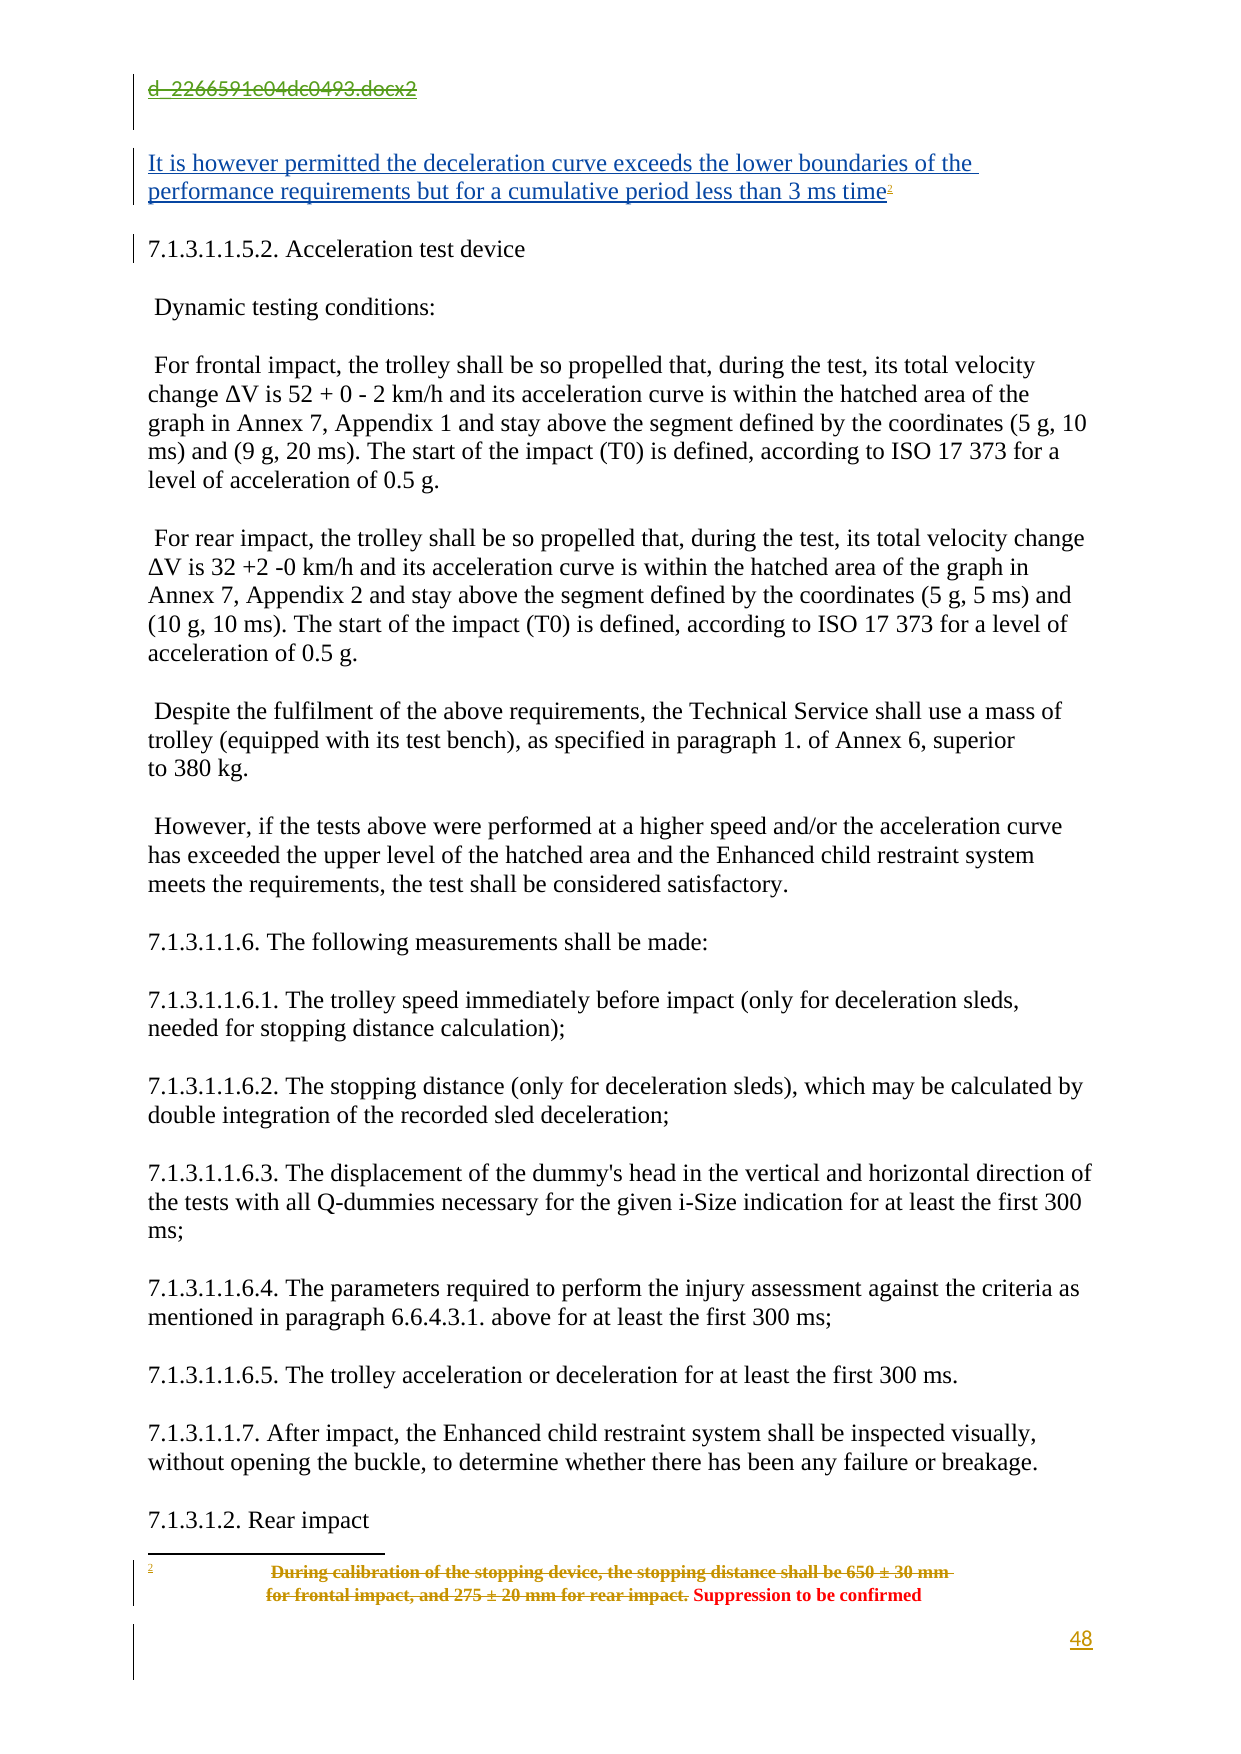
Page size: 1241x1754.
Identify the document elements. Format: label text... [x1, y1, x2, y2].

text For rear impact, the trolley shall be so propelled that, during the test, its total velocity change ΔV is 32 +2 -0 km/h and its acceleration curve is within the hatched area of the graph in Annex 7, Appendix 2 and stay above the segment defined by the coordinates (5 g, 5 ms) and (10 g, 10 ms). The start of the impact (T0) is defined, according to ISO 17 373 for a level of acceleration of 0.5 g. [148, 523, 1092, 667]
text Despite the fulfilment of the above requirements, the Technical Service shall use a mass of trolley (equipped with its test bench), as specified in paragraph 1. of Annex 6, superior to 380 kg. [148, 696, 1092, 782]
text 7.1.3.1.1.6. The following measurements shall be made: [148, 927, 1092, 956]
text 7.1.3.1.1.6.5. The trolley acceleration or deceleration for at least the first 300 ms. [148, 1360, 1092, 1389]
text 7.1.3.1.1.6.2. The stopping distance (only for deceleration sleds), which may be calculated by double integration of the recorded sled deceleration; [148, 1071, 1092, 1129]
text 7.1.3.1.1.6.3. The displacement of the dummy's head in the vertical and horizontal direction of the tests with all Q-dummies necessary for the given i-Size indication for at least the first 300 ms; [148, 1158, 1092, 1244]
text For frontal impact, the trolley shall be so propelled that, during the test, its total velocity change ΔV is 52 + 0 - 2 km/h and its acceleration curve is within the hatched area of the graph in Annex 7, Appendix 1 and stay above the segment defined by the coordinates (5 g, 10 ms) and (9 g, 20 ms). The start of the impact (T0) is defined, according to ISO 17 373 for a level of acceleration of 0.5 g. [148, 350, 1092, 494]
text 7.1.3.1.1.7. After impact, the Enhanced child restraint system shall be inspected visually, without opening the buckle, to determine whether there has been any failure or breakage. [148, 1418, 1092, 1476]
text Dynamic testing conditions: [148, 292, 1092, 321]
text 7.1.3.1.1.5.2. Acceleration test device [148, 234, 1092, 263]
text 7.1.3.1.1.6.1. The trolley speed immediately before impact (only for deceleration sleds, needed for stopping distance calculation); [148, 985, 1092, 1042]
text 7.1.3.1.1.6.4. The parameters required to perform the injury assessment against the criteria as mentioned in paragraph 6.6.4.3.1. above for at least the first 300 ms; [148, 1273, 1092, 1331]
text 7.1.3.1.2. Rear impact [148, 1505, 1092, 1533]
text However, if the tests above were performed at a higher speed and/or the acceleration curve has exceeded the upper level of the hatched area and the Enhanced child restraint system meets the requirements, the test shall be considered satisfactory. [148, 811, 1092, 898]
